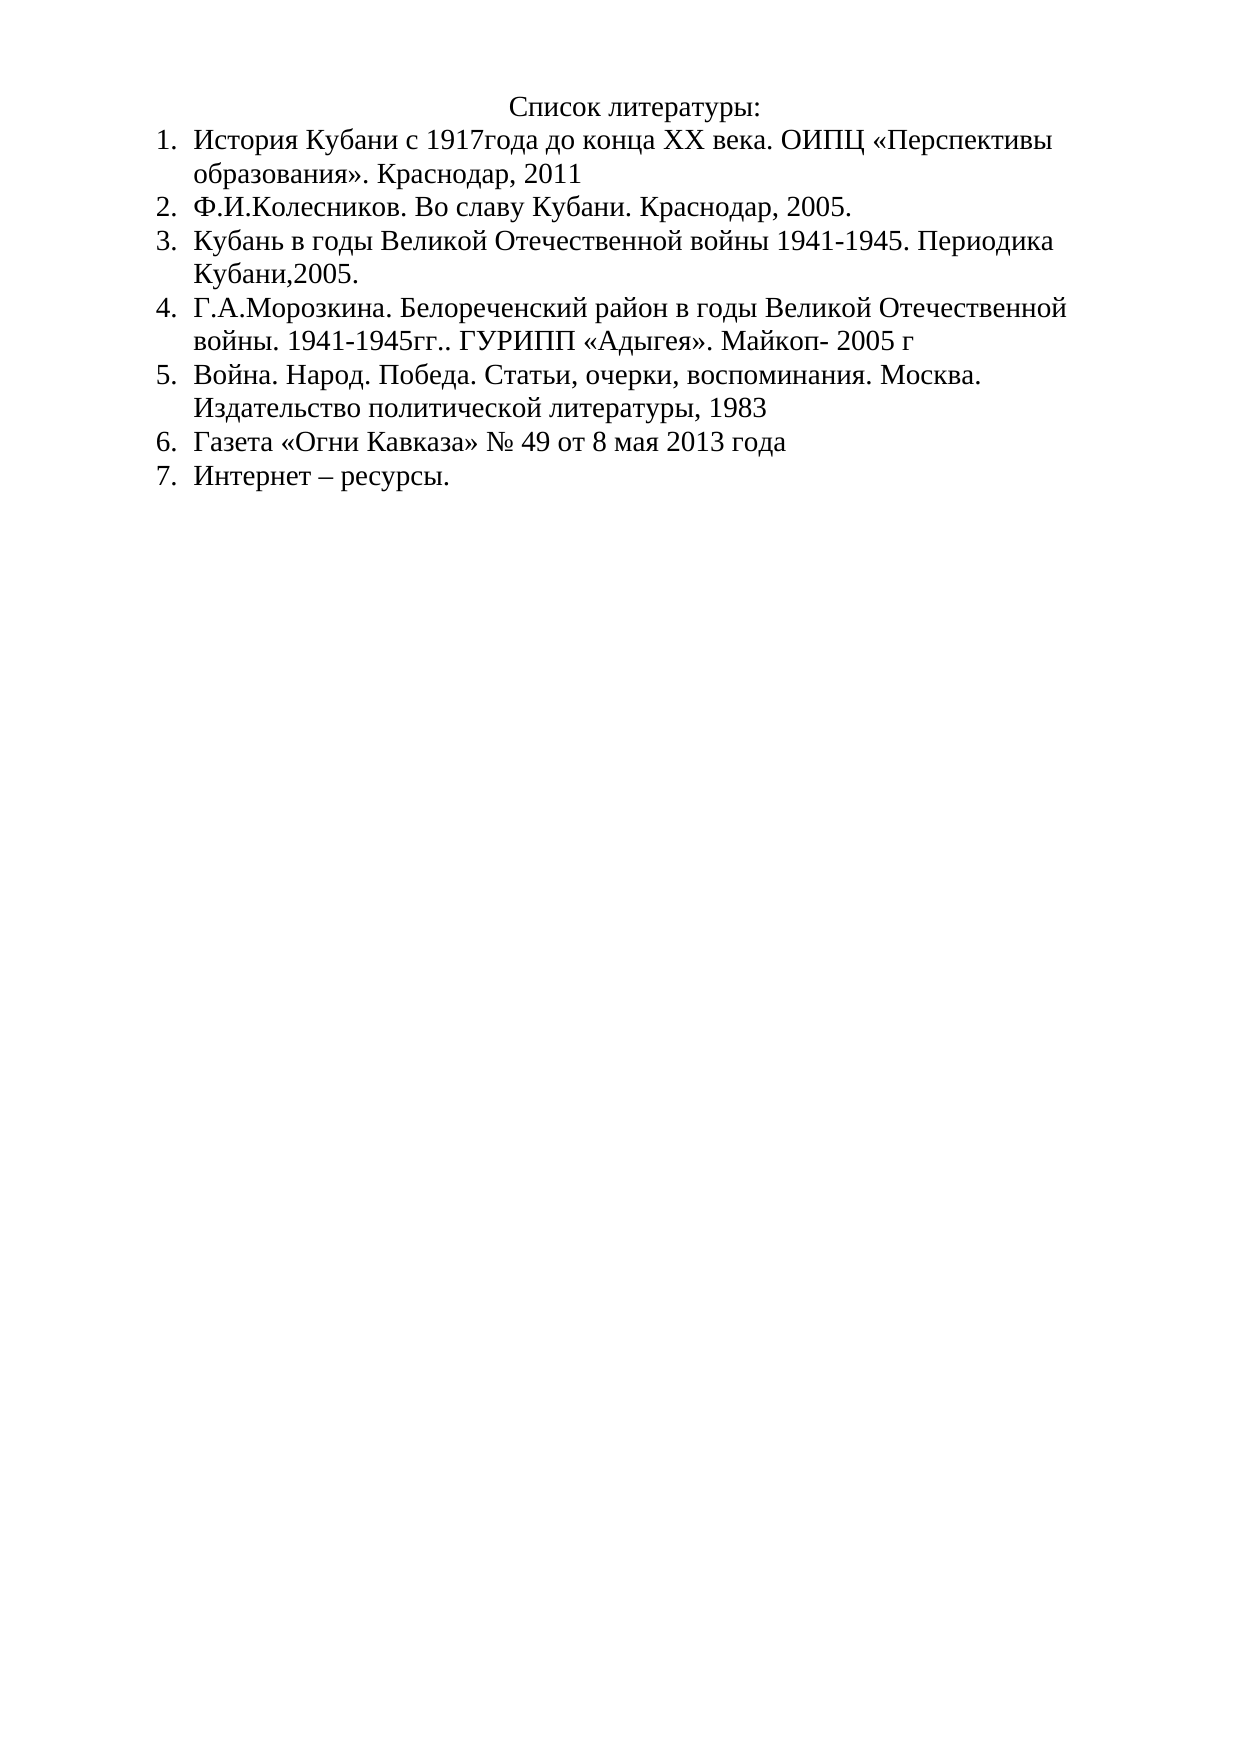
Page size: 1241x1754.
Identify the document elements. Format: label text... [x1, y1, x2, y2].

text Список литературы: [118, 89, 1152, 122]
list Ф.И.Колесников. Во славу Кубани. Краснодар, 2005. [156, 189, 1152, 223]
list Интернет – ресурсы. [156, 458, 1152, 491]
list Газета «Огни Кавказа» № 49 от 8 мая 2013 года [156, 424, 1152, 458]
list Война. Народ. Победа. Статьи, очерки, воспоминания. Москва. Издательство политической литературы, 1983 [156, 357, 1152, 424]
list Кубань в годы Великой Отечественной войны 1941-1945. Периодика Кубани,2005. [156, 223, 1152, 290]
list История Кубани с 1917года до конца XX века. ОИПЦ «Перспективы образования». Краснодар, 2011 [156, 122, 1152, 189]
list Г.А.Морозкина. Белореченский район в годы Великой Отечественной войны. 1941-1945гг.. ГУРИПП «Адыгея». Майкоп- 2005 г [156, 290, 1152, 357]
